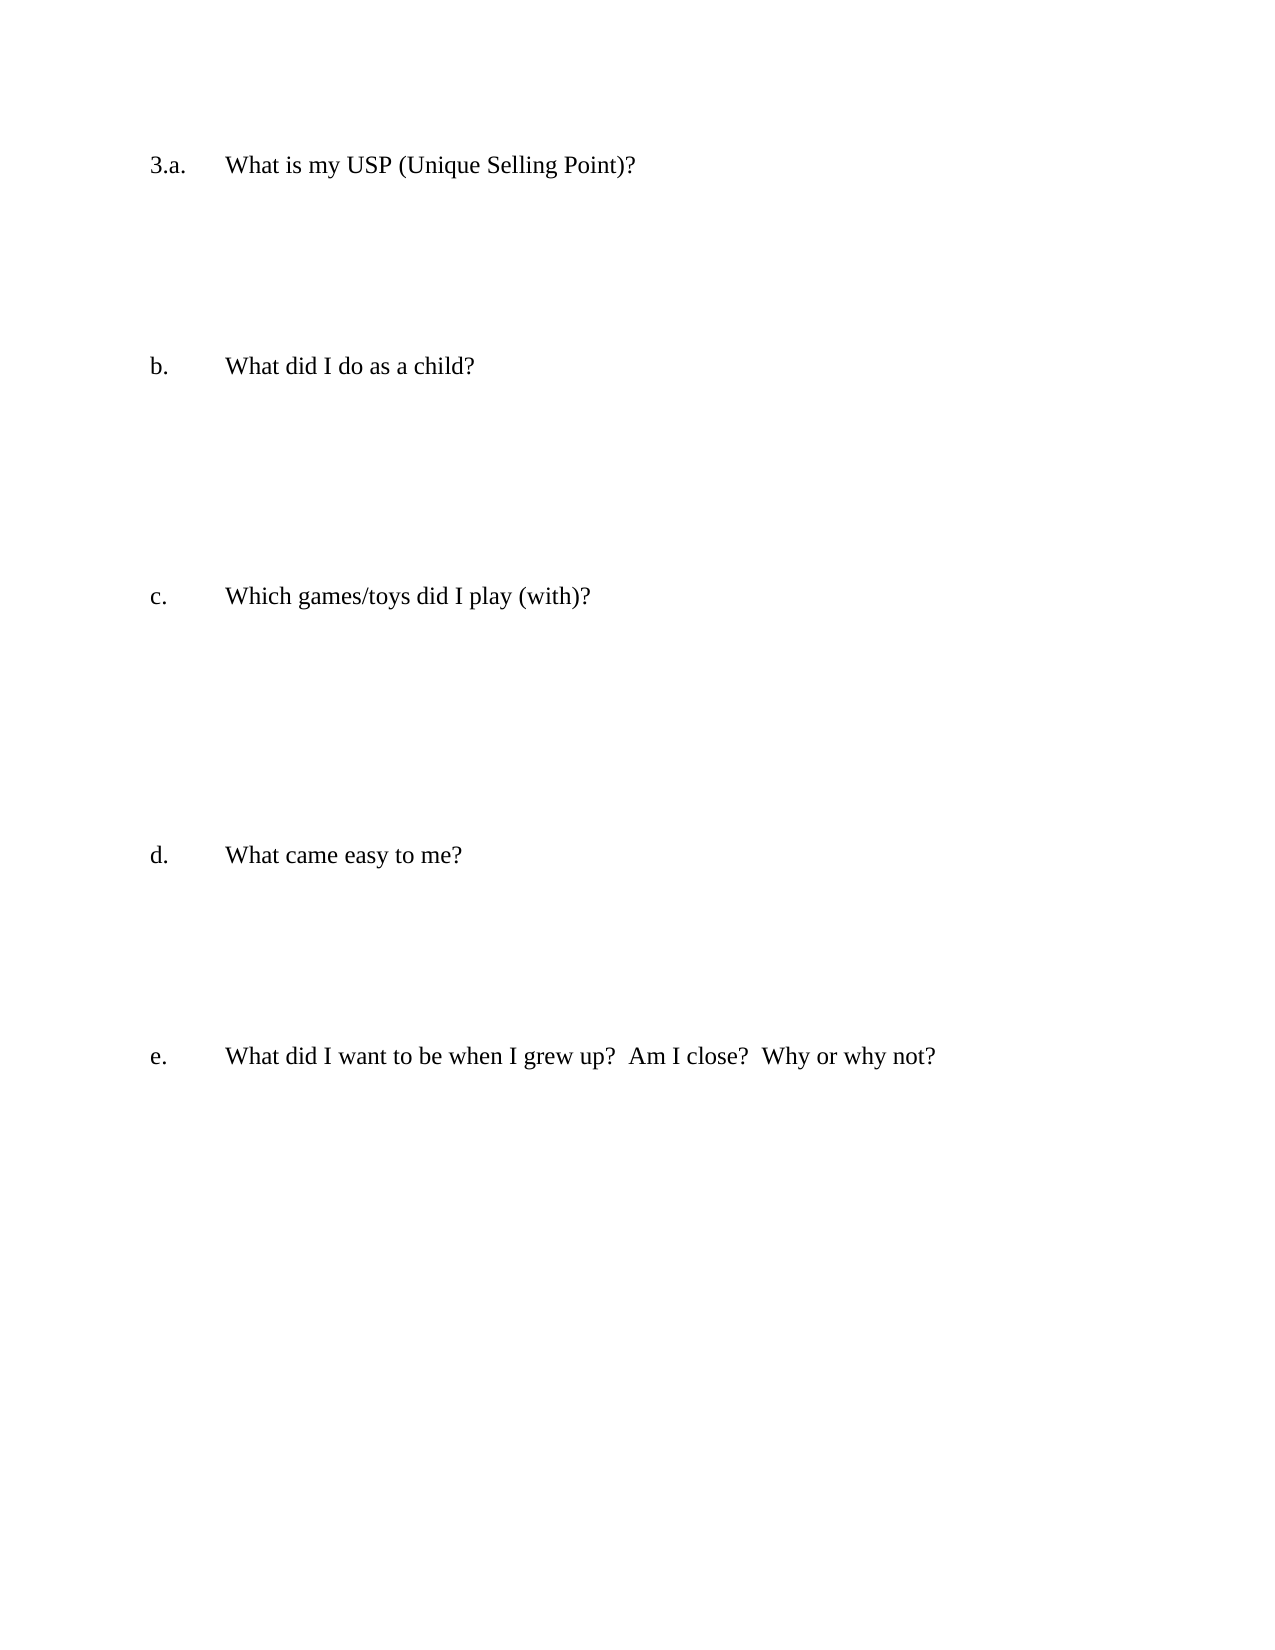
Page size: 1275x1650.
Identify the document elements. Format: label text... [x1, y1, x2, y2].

list What did I want to be when I grew up? Am I close? Why or why not? [150, 1041, 1125, 1070]
list What came easy to me? [150, 840, 1125, 869]
list What did I do as a child? [150, 351, 1125, 380]
list Which games/toys did I play (with)? [150, 581, 1125, 610]
text 3.a. What is my USP (Unique Selling Point)? [150, 150, 1125, 179]
